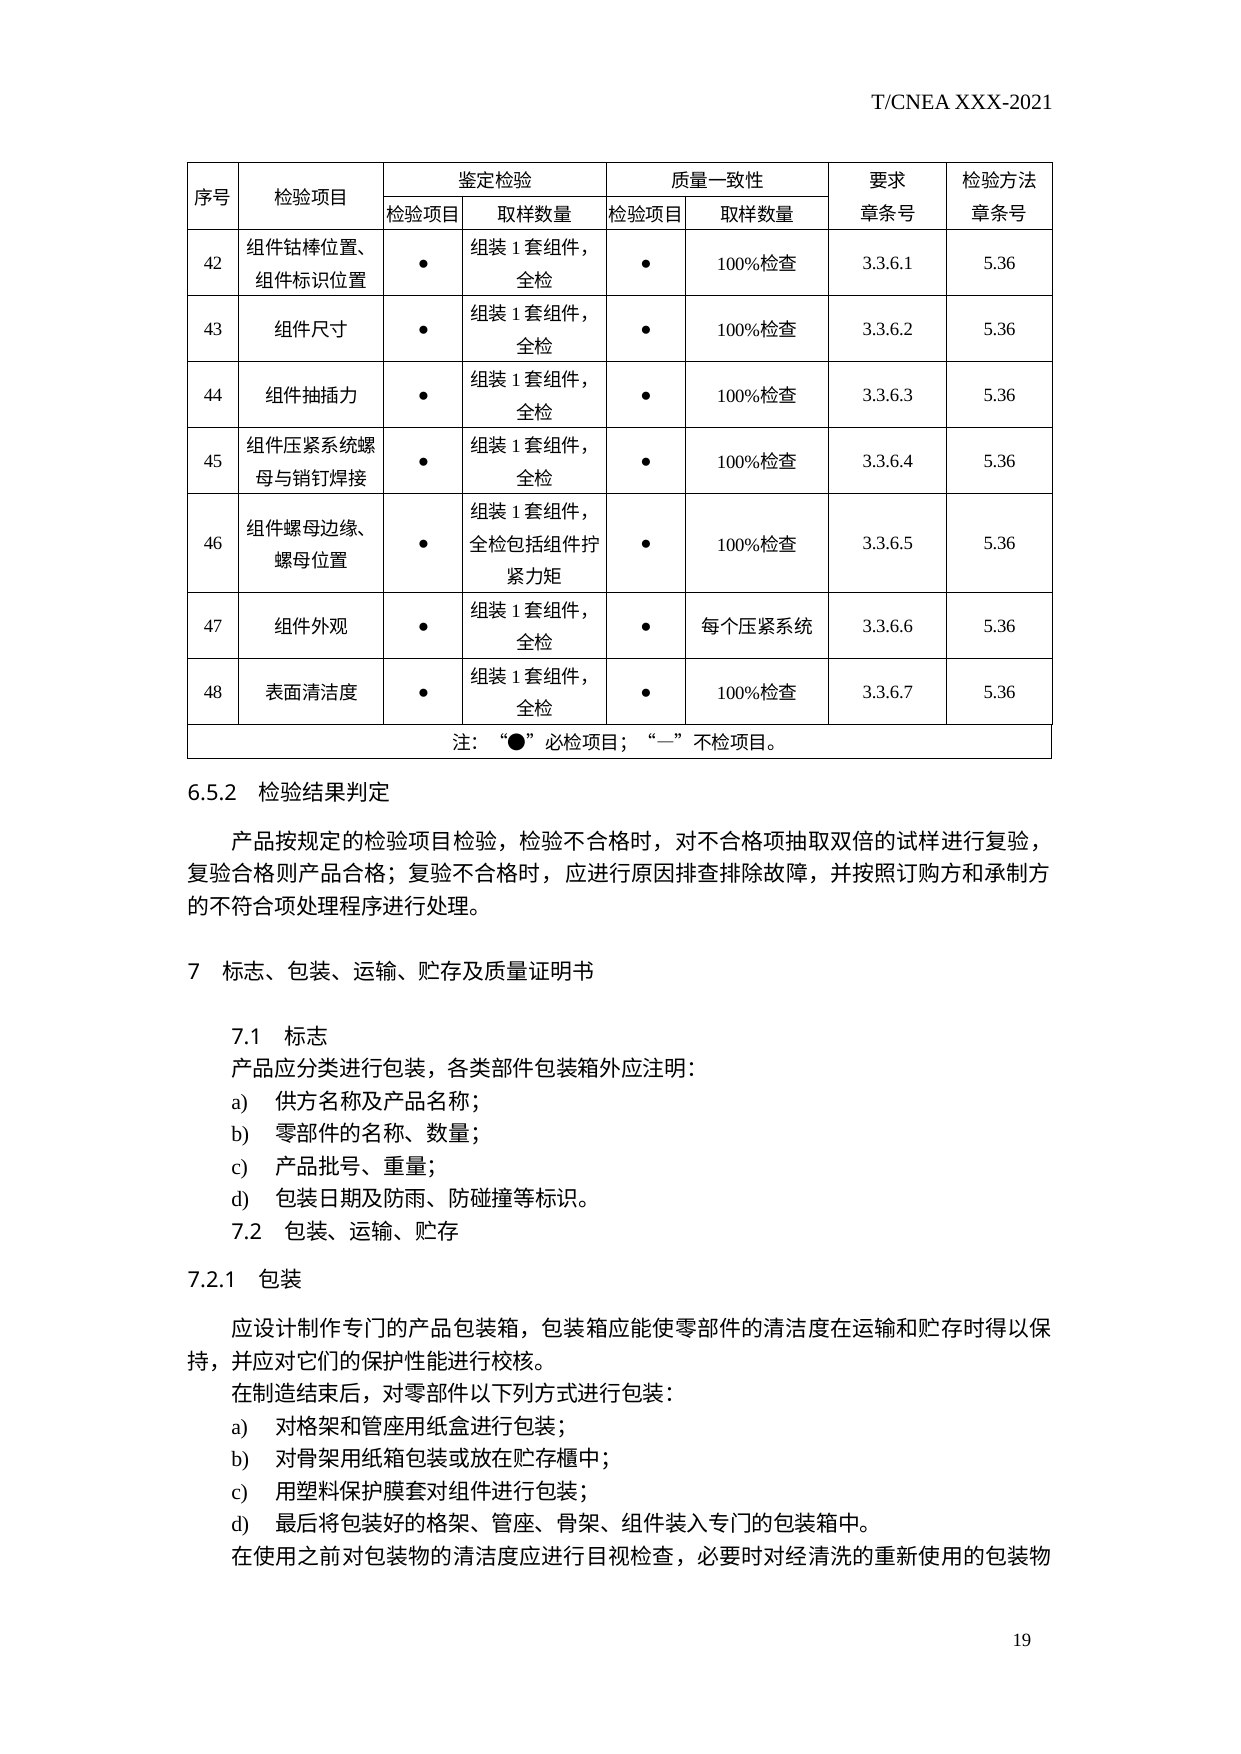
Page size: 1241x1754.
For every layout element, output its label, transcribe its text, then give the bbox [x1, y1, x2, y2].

table_cell 组装1套组件，全检 [463, 593, 606, 658]
table_cell 取样数量 [463, 197, 606, 229]
table_cell 100%检查 [686, 230, 828, 295]
table_header 质量一致性 [607, 163, 828, 196]
text 包装 [187, 1262, 1053, 1295]
table_cell 42 [188, 230, 238, 295]
text 标志 [187, 1018, 1053, 1051]
table_cell ● [607, 494, 685, 592]
table_cell ● [607, 659, 685, 724]
table_cell ● [384, 428, 462, 493]
table_cell ● [384, 230, 462, 295]
list 产品批号、重量； [231, 1148, 1053, 1181]
table_cell 45 [188, 428, 238, 493]
table_cell ● [607, 428, 685, 493]
table_cell 取样数量 [686, 197, 828, 229]
table_cell 组件螺母边缘、螺母位置 [239, 494, 383, 592]
table_cell 组装1套组件，全检 [463, 296, 606, 361]
list 最后将包装好的格架、管座、骨架、组件装入专门的包装箱中。 [231, 1506, 1053, 1538]
table_cell 3.3.6.4 [829, 428, 946, 493]
table_cell ● [384, 593, 462, 658]
table_cell 3.3.6.1 [829, 230, 946, 295]
table_cell 44 [188, 362, 238, 427]
table_cell ● [384, 659, 462, 724]
table_cell 5.36 [947, 362, 1052, 427]
table_cell 43 [188, 296, 238, 361]
table_cell 5.36 [947, 428, 1052, 493]
table_cell 表面清洁度 [239, 659, 383, 724]
table_cell 47 [188, 593, 238, 658]
table_cell 3.3.6.2 [829, 296, 946, 361]
table_cell 每个压紧系统 [686, 593, 828, 658]
table_cell 注：“●”必检项目；“—”不检项目。 [188, 725, 1051, 757]
table_cell 组件钴棒位置、组件标识位置 [239, 230, 383, 295]
table_header 检验项目 [239, 163, 383, 229]
table_cell 100%检查 [686, 296, 828, 361]
table_cell 检验项目 [607, 197, 685, 229]
text 检验结果判定 [187, 775, 1053, 807]
list 用塑料保护膜套对组件进行包装； [231, 1473, 1053, 1506]
text 应设计制作专门的产品包装箱，包装箱应能使零部件的清洁度在运输和贮存时得以保持，并应对它们的保护性能进行校核。 [187, 1311, 1053, 1376]
table_cell ● [607, 362, 685, 427]
table_cell ● [607, 230, 685, 295]
table_cell 100%检查 [686, 494, 828, 592]
table_cell 5.36 [947, 230, 1052, 295]
table_cell 5.36 [947, 494, 1052, 592]
table_cell 3.3.6.3 [829, 362, 946, 427]
text 在制造结束后，对零部件以下列方式进行包装： [187, 1376, 1053, 1408]
list 零部件的名称、数量； [231, 1116, 1053, 1148]
table_cell 3.3.6.6 [829, 593, 946, 658]
table_cell 48 [188, 659, 238, 724]
table_cell 3.3.6.5 [829, 494, 946, 592]
text 产品应分类进行包装，各类部件包装箱外应注明： [187, 1051, 1053, 1083]
table_cell 组件外观 [239, 593, 383, 658]
list 对格架和管座用纸盒进行包装； [231, 1408, 1053, 1441]
table_cell 组装1套组件，全检 [463, 362, 606, 427]
table_cell 组装1套组件，全检 [463, 230, 606, 295]
table_cell 组件尺寸 [239, 296, 383, 361]
table_cell 组装1套组件，全检 [463, 659, 606, 724]
table_cell 100%检查 [686, 362, 828, 427]
list 标志、包装、运输、贮存及质量证明书 [187, 953, 1053, 986]
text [187, 1538, 1053, 1571]
table_cell ● [384, 494, 462, 592]
table_cell 46 [188, 494, 238, 592]
text 产品按规定的检验项目检验，检验不合格时，对不合格项抽取双倍的试样进行复验，复验合格则产品合格；复验不合格时，应进行原因排查排除故障，并按照订购方和承制方的不符合项处理程序进行处理。 [187, 823, 1053, 921]
list 包装日期及防雨、防碰撞等标识。 [231, 1181, 1053, 1213]
table_header 检验方法 章条号 [947, 163, 1052, 229]
table_cell 组装1套组件，全检包括组件拧紧力矩 [463, 494, 606, 592]
table_cell 3.3.6.7 [829, 659, 946, 724]
table_cell ● [607, 593, 685, 658]
table_cell 组件压紧系统螺母与销钉焊接 [239, 428, 383, 493]
table_cell 5.36 [947, 593, 1052, 658]
table_cell 100%检查 [686, 659, 828, 724]
table_header 要求 章条号 [829, 163, 946, 229]
text 包装、运输、贮存 [187, 1213, 1053, 1246]
list 供方名称及产品名称； [231, 1083, 1053, 1116]
table_cell ● [384, 296, 462, 361]
table_cell ● [384, 362, 462, 427]
table_cell 组件抽插力 [239, 362, 383, 427]
table_cell 5.36 [947, 659, 1052, 724]
table_cell ● [607, 296, 685, 361]
table_cell 5.36 [947, 296, 1052, 361]
table_cell 组装1套组件，全检 [463, 428, 606, 493]
list 对骨架用纸箱包装或放在贮存櫃中； [231, 1441, 1053, 1473]
table_header 序号 [188, 163, 238, 229]
table_cell 检验项目 [384, 197, 462, 229]
table_header 鉴定检验 [384, 163, 606, 196]
table_cell 100%检查 [686, 428, 828, 493]
